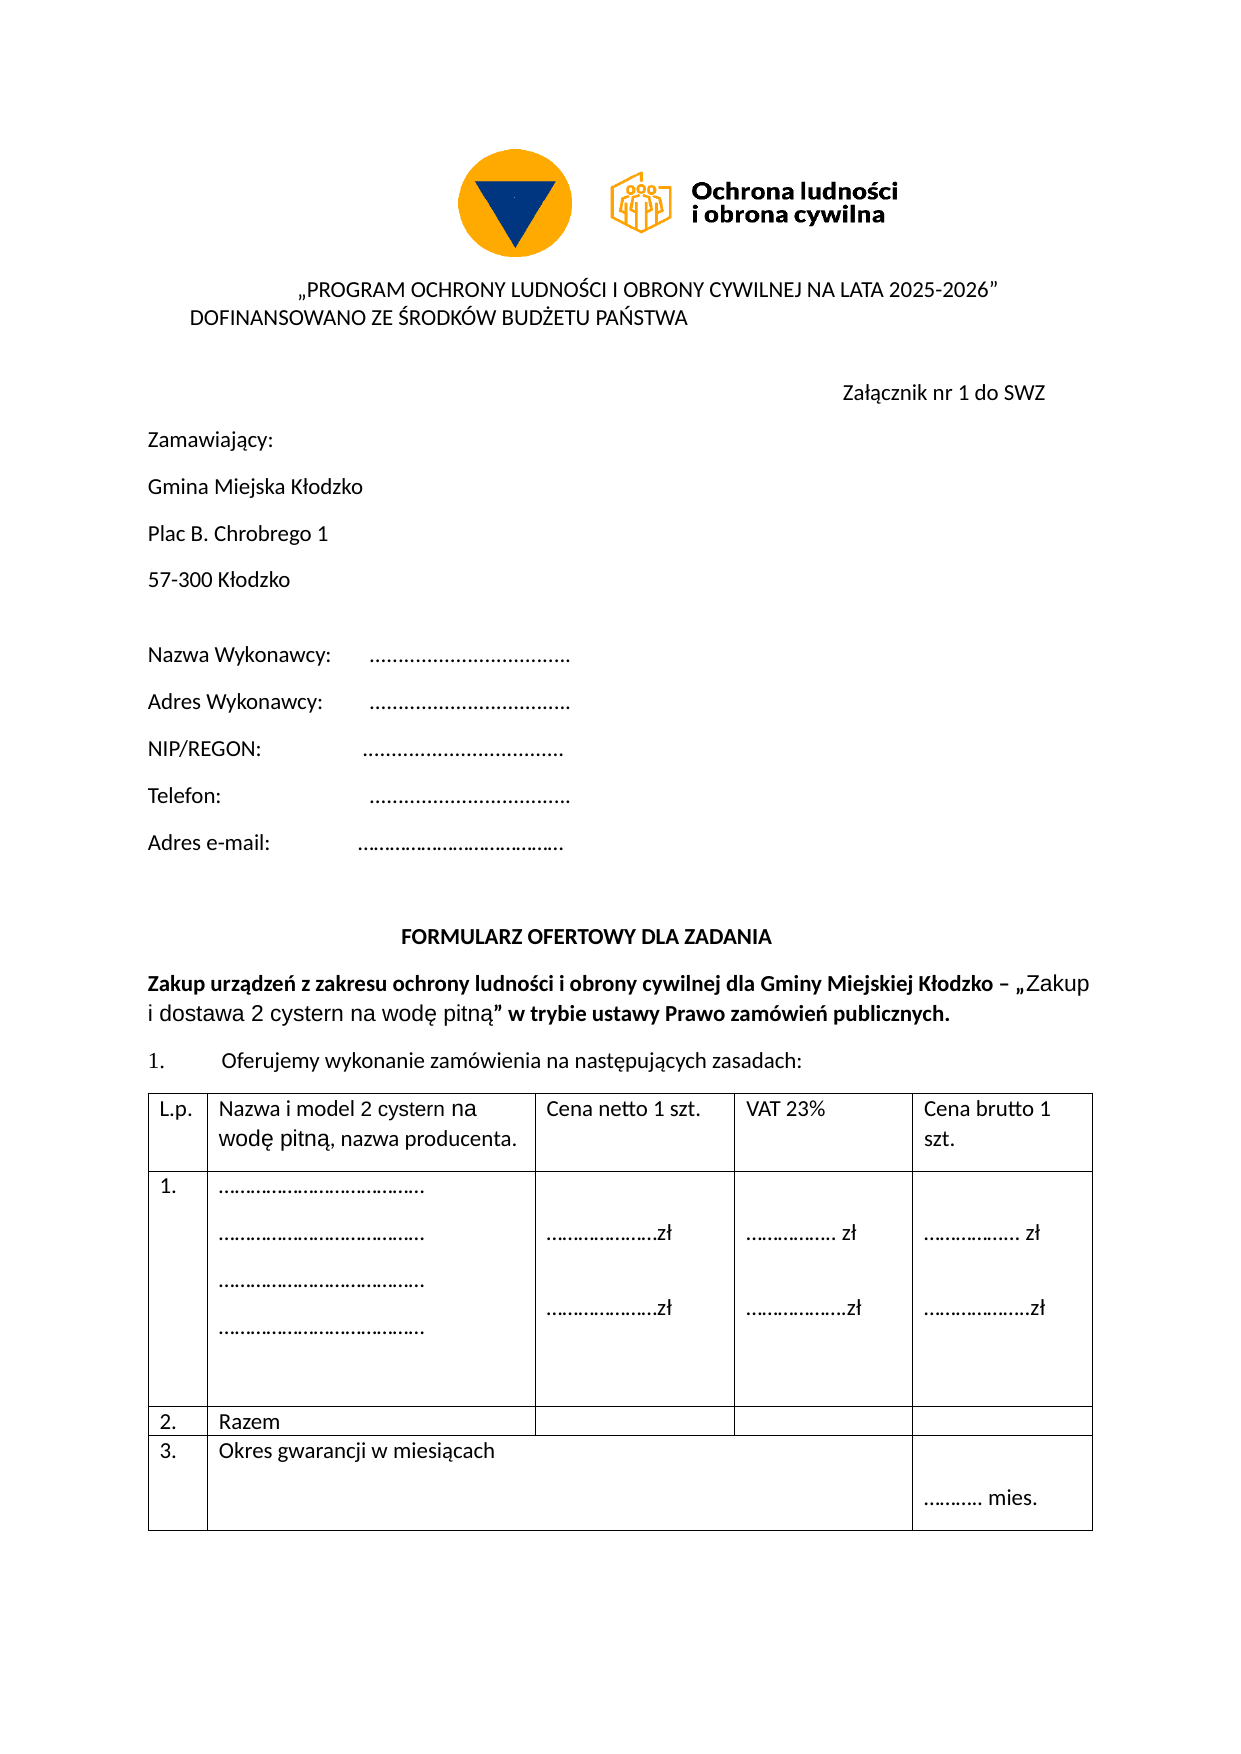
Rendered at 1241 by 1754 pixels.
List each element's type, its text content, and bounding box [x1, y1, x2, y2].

table_cell Razem [208, 1407, 535, 1435]
table_cell [536, 1407, 734, 1435]
table_cell ……………... zł ………………..zł [913, 1172, 1092, 1406]
table_cell …………………zł …………………zł [536, 1172, 734, 1406]
text Adres Wykonawcy: ................................... [148, 687, 1093, 715]
text Telefon: ................................... [148, 781, 1093, 809]
text Załącznik nr 1 do SWZ [148, 378, 1093, 406]
text DOFINANSOWANO ZE ŚRODKÓW BUDŻETU PAŃSTWA [148, 303, 1093, 331]
table_cell Okres gwarancji w miesiącach [208, 1436, 912, 1530]
list Oferujemy wykonanie zamówienia na następujących zasadach: [148, 1046, 1093, 1074]
text Plac B. Chrobrego 1 [148, 519, 1093, 547]
table_cell …………….. zł ……………….zł [735, 1172, 912, 1406]
text Gmina Miejska Kłodzko [148, 472, 1093, 500]
table_cell 1. [149, 1172, 207, 1406]
text FORMULARZ OFERTOWY DLA ZADANIA [148, 922, 1093, 950]
text Adres e-mail: ………………………………… [148, 828, 1093, 856]
table_cell 2. [149, 1407, 207, 1435]
text Zakup urządzeń z zakresu ochrony ludności i obrony cywilnej dla Gminy Miejskiej Kłodzko – „Zakup i dostawa 2 cystern na wodę pitną” w trybie ustawy Prawo zamówień publicznych. [148, 969, 1093, 1027]
table_cell 3. [149, 1436, 207, 1530]
table_cell ……….. mies. [913, 1436, 1092, 1530]
text 57-300 Kłodzko [148, 566, 1093, 594]
table_header VAT 23% [735, 1094, 912, 1171]
table_cell ………………………………… ………………………………… ………………………………… ………………………………… [208, 1172, 535, 1406]
text NIP/REGON: ................................... [148, 734, 1093, 762]
picture [458, 147, 936, 257]
table_header L.p. [149, 1094, 207, 1171]
text Zamawiający: [148, 425, 1093, 453]
text Nazwa Wykonawcy: ................................... [148, 641, 1093, 668]
text „PROGRAM OCHRONY LUDNOŚCI I OBRONY CYWILNEJ NA LATA 2025-2026” [148, 275, 1093, 303]
table_header Nazwa i model 2 cystern na wodę pitną, nazwa producenta. [208, 1094, 535, 1171]
table_cell [913, 1407, 1092, 1435]
table_cell [735, 1407, 912, 1435]
table_header Cena brutto 1 szt. [913, 1094, 1092, 1171]
table_header Cena netto 1 szt. [536, 1094, 734, 1171]
